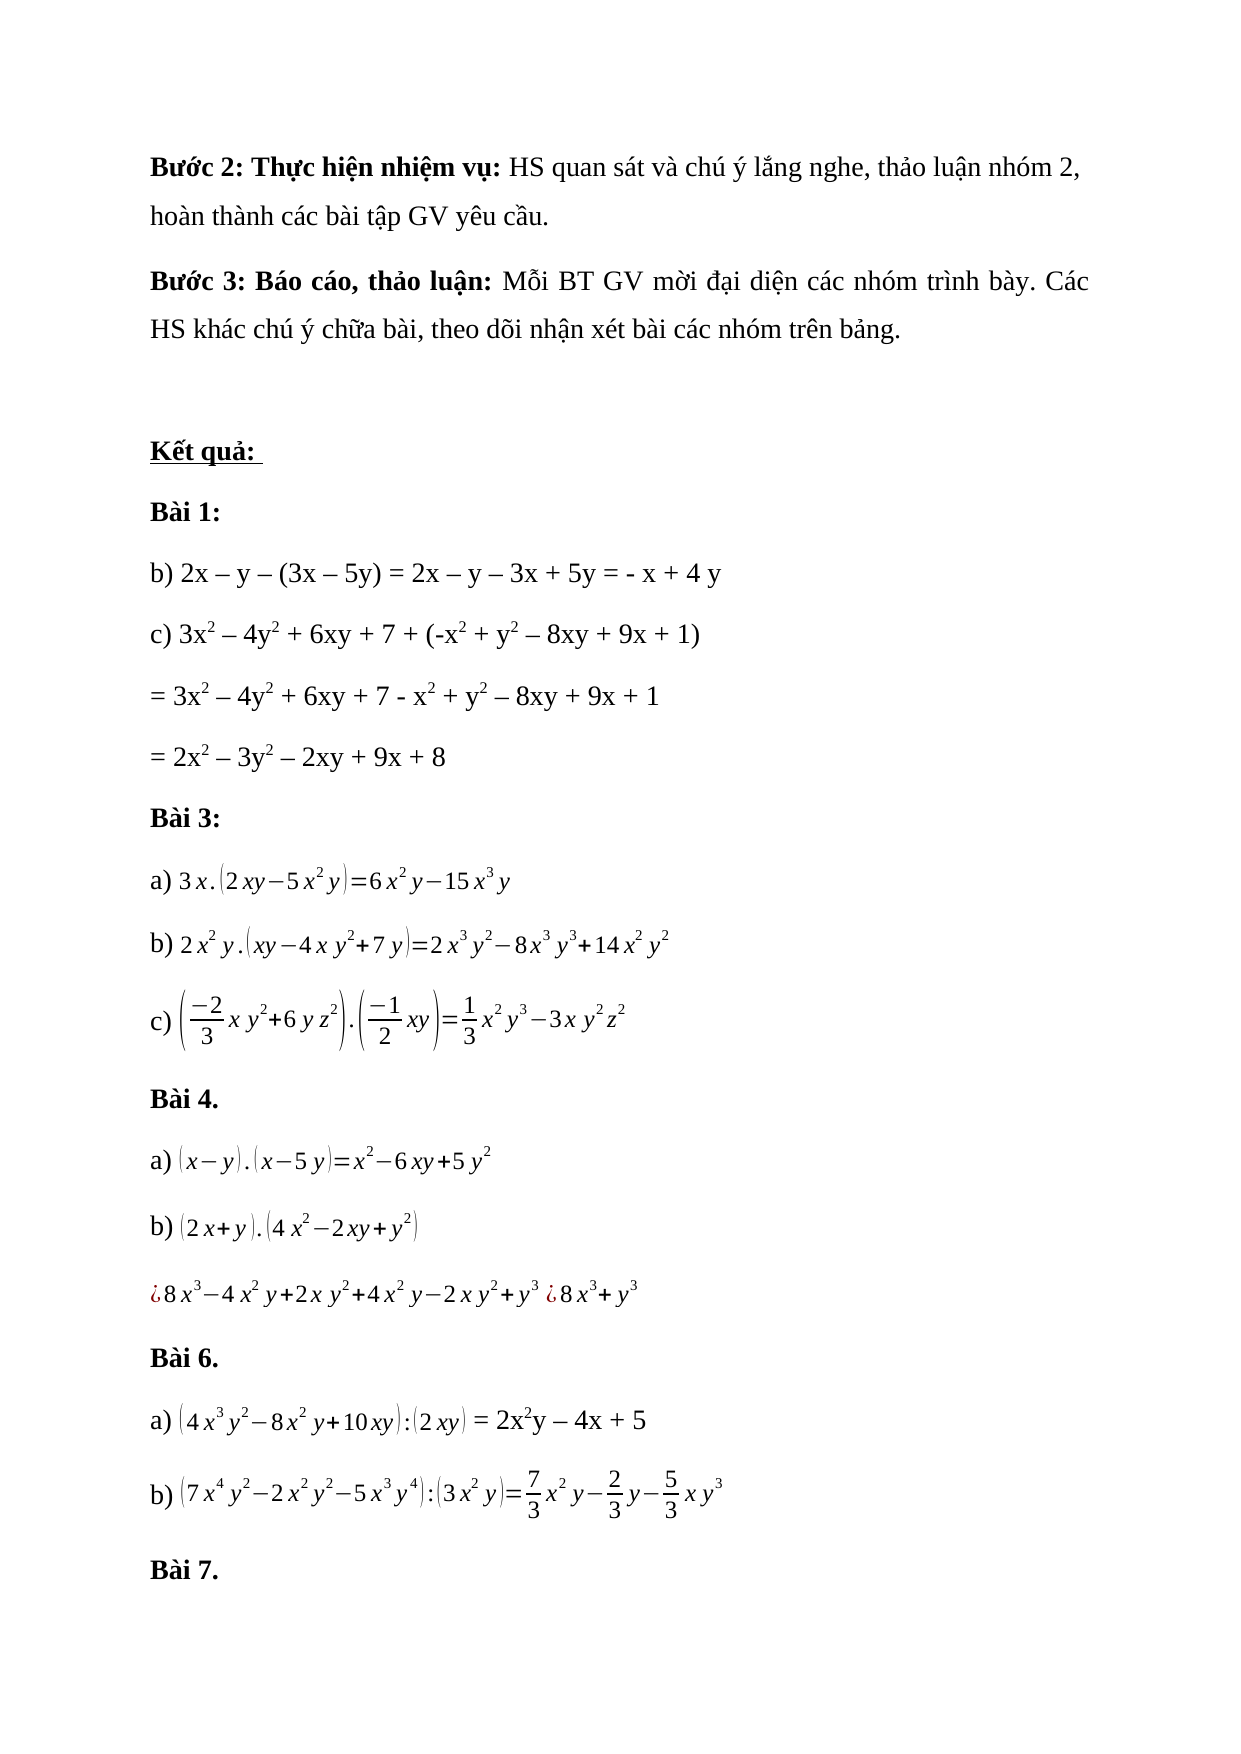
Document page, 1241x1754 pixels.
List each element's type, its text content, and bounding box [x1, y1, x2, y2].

text b) [150, 1208, 1090, 1243]
text = 2x2 – 3y2 – 2xy + 9x + 8 [150, 739, 1090, 772]
text a) = 2x2y – 4x + 5 [150, 1402, 1090, 1437]
text Bài 4. [150, 1082, 1090, 1114]
text Kết quả: [150, 434, 1090, 467]
text Bài 1: [150, 495, 1090, 528]
text Bước 2: Thực hiện nhiệm vụ: HS quan sát và chú ý lắng nghe, thảo luận nhóm 2, hoàn thành các bài tập GV yêu cầu. [150, 150, 1090, 231]
text b) 2x – y – (3x – 5y) = 2x – y – 3x + 5y = - x + 4 y [150, 556, 1090, 589]
text Bước 3: Báo cáo, thảo luận: Mỗi BT GV mời đại diện các nhóm trình bày. Các HS khác chú ý chữa bài, theo dõi nhận xét bài các nhóm trên bảng. [150, 264, 1090, 345]
text Bài 7. [150, 1553, 1090, 1585]
text c) 3x2 – 4y2 + 6xy + 7 + (-x2 + y2 – 8xy + 9x + 1) [150, 617, 1090, 650]
text b) [150, 1465, 1090, 1524]
text Bài 6. [150, 1341, 1090, 1373]
text b) [150, 925, 1090, 959]
text Bài 3: [150, 801, 1090, 833]
text = 3x2 – 4y2 + 6xy + 7 - x2 + y2 – 8xy + 9x + 1 [150, 678, 1090, 711]
text a) [150, 1143, 1090, 1176]
text a) [150, 862, 1090, 896]
text c) [150, 988, 1090, 1053]
